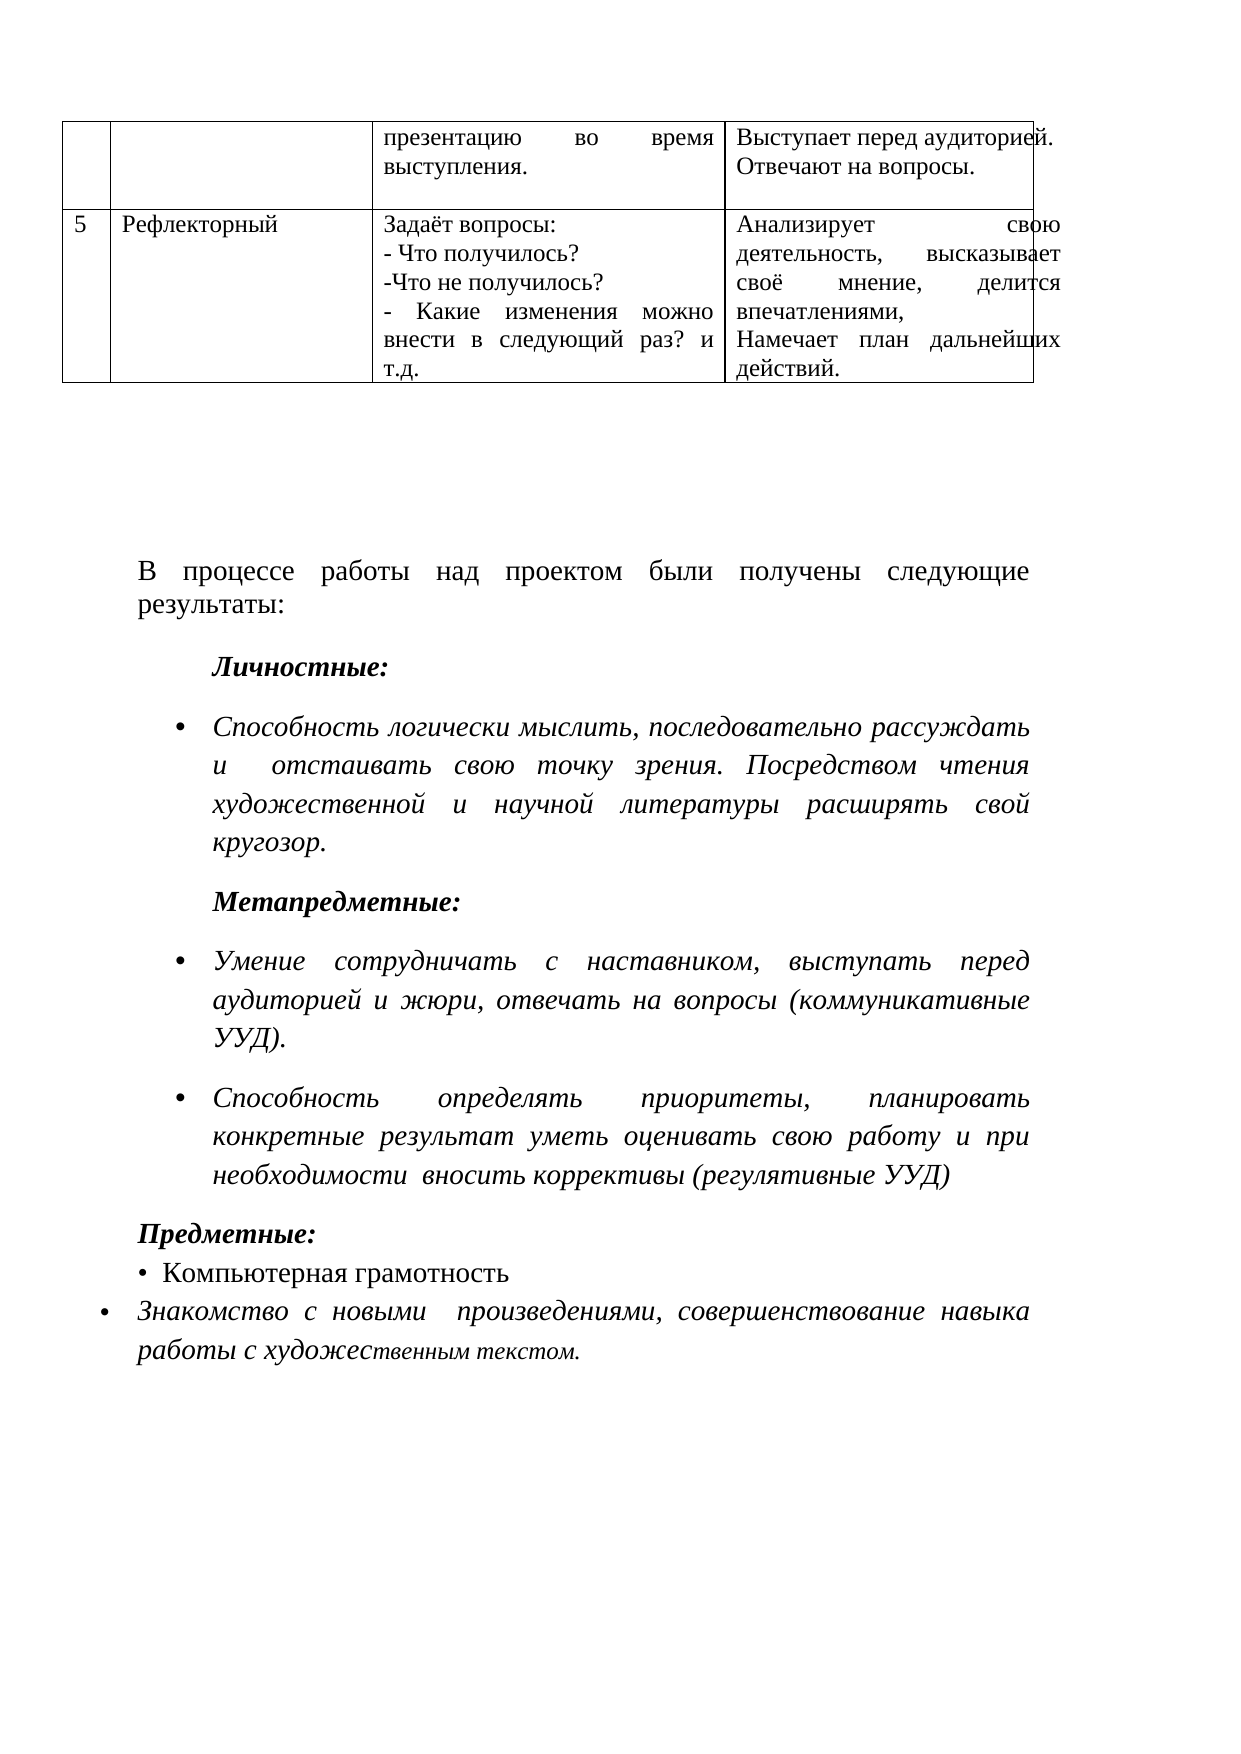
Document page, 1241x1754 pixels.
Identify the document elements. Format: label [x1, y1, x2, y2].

table_header [59, 118, 1033, 1448]
